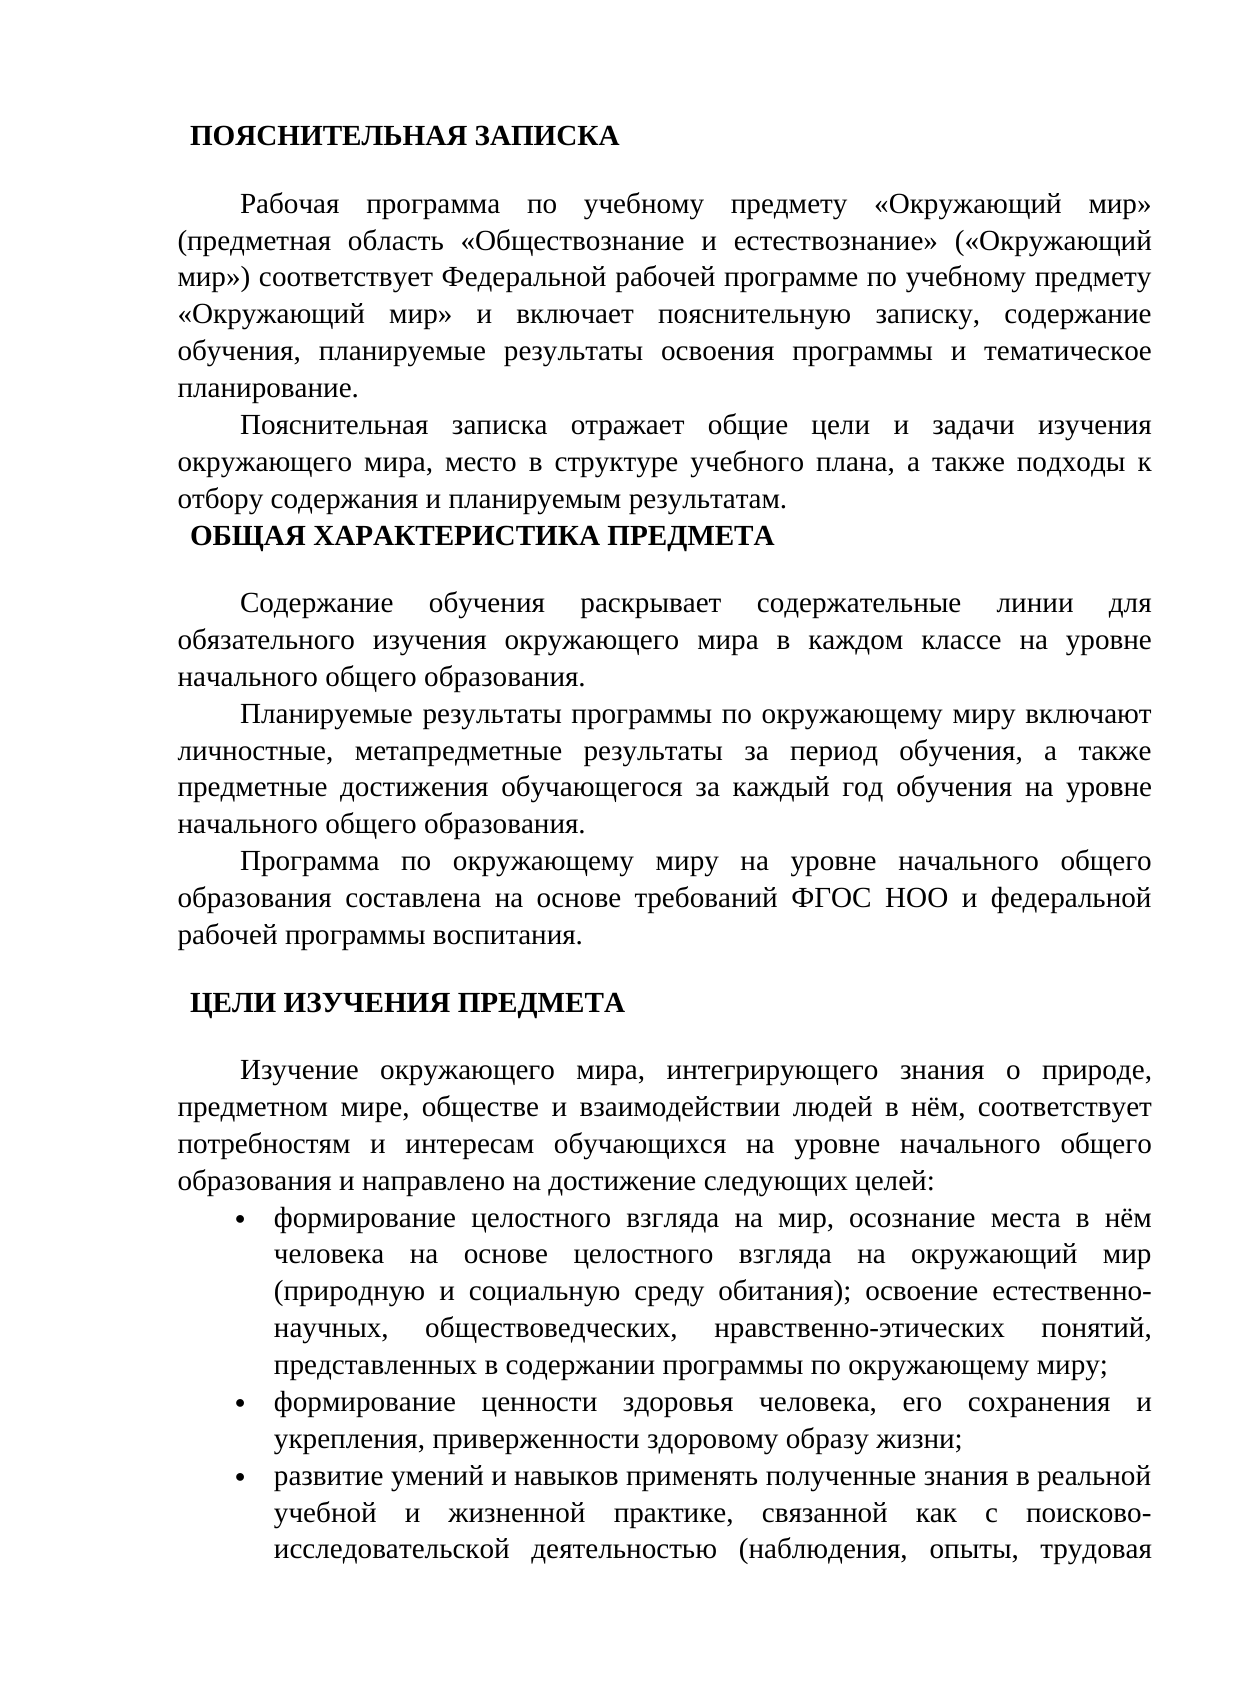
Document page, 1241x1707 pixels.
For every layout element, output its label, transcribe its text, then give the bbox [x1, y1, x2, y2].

text Планируемые результаты программы по окружающему миру включают личностные, метапредметные результаты за период обучения, а также предметные достижения обучающегося за каждый год обучения на уровне начального общего образования. [177, 696, 1152, 840]
list формирование ценности здоровья человека, его сохранения и укрепления, приверженности здоровому образу жизни; [236, 1384, 1152, 1454]
text ПОЯСНИТЕЛЬНАЯ ЗАПИСКА [190, 118, 1152, 152]
text Рабочая программа по учебному предмету «Окружающий мир» (предметная область «Обществознание и естествознание» («Окружающий мир») соответствует Федеральной рабочей программе по учебному предмету «Окружающий мир» и включает пояснительную записку, содержание обучения, планируемые результаты освоения программы и тематическое планирование. [177, 186, 1152, 404]
text ЦЕЛИ ИЗУЧЕНИЯ ПРЕДМЕТА [190, 985, 1152, 1018]
text Содержание обучения раскрывает содержательные линии для обязательного изучения окружающего мира в каждом классе на уровне начального общего образования. [177, 585, 1152, 692]
text Программа по окружающему миру на уровне начального общего образования составлена на основе требований ФГОС НОО и федеральной рабочей программы воспитания. [177, 843, 1152, 951]
text Изучение окружающего мира, интегрирующего знания о природе, предметном мире, обществе и взаимодействии людей в нём, соответствует потребностям и интересам обучающихся на уровне начального общего образования и направлено на достижение следующих целей: [177, 1052, 1152, 1196]
text ОБЩАЯ ХАРАКТЕРИСТИКА ПРЕДМЕТА [190, 518, 1152, 551]
text Пояснительная записка отражает общие цели и задачи изучения окружающего мира, место в структуре учебного плана, а также подходы к отбору содержания и планируемым результатам. [177, 407, 1152, 514]
list формирование целостного взгляда на мир, осознание места в нём человека на основе целостного взгляда на окружающий мир (природную и социальную среду обитания); освоение естественно-научных, обществоведческих, нравственно-этических понятий, представленных в содержании программы по окружающему миру; [236, 1200, 1152, 1381]
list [236, 1458, 1152, 1565]
